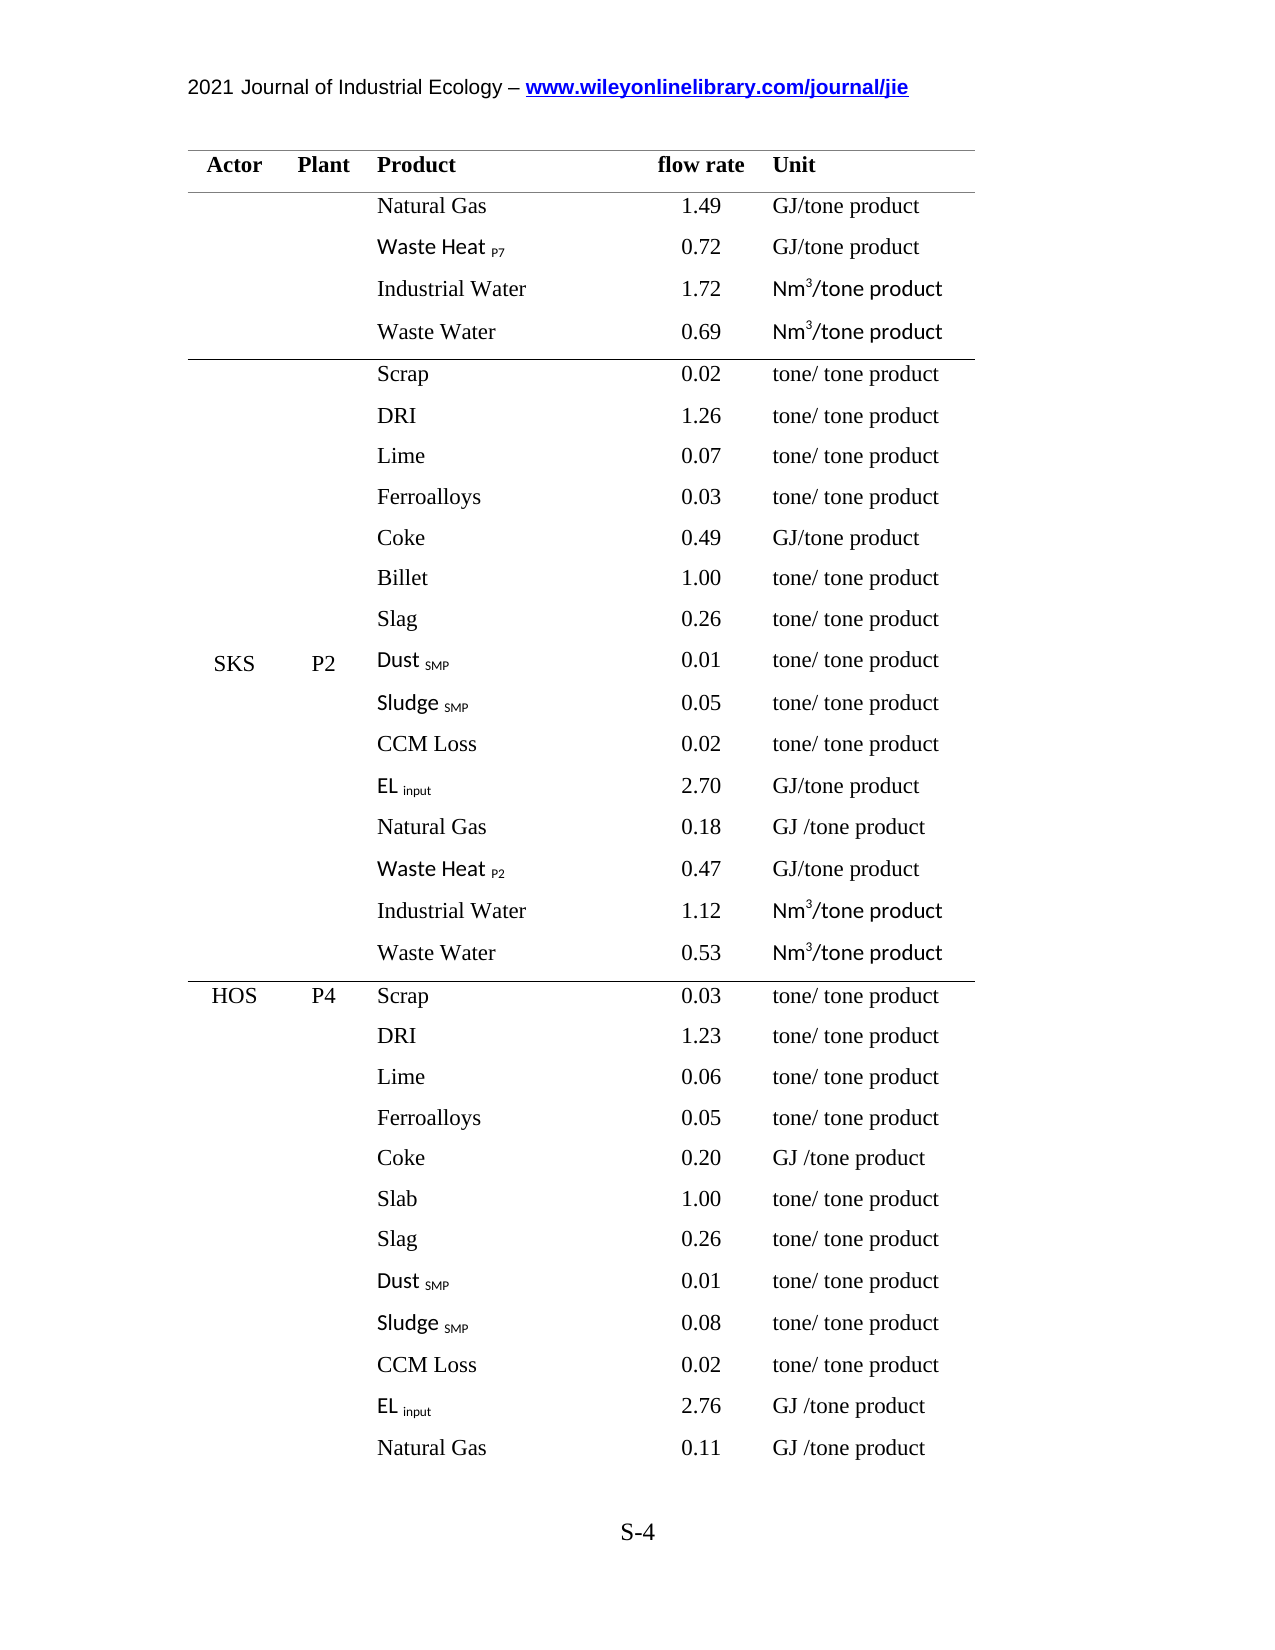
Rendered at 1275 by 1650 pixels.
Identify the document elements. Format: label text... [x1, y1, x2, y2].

table_cell 0.26 [641, 605, 761, 646]
table_cell Coke [366, 524, 641, 564]
table_cell 0.53 [641, 938, 761, 981]
table_cell 0.02 [641, 730, 761, 771]
table_header Actor [188, 151, 281, 192]
table_cell Dust SMP [366, 1266, 641, 1308]
table_cell Natural Gas [366, 813, 641, 854]
table_cell tone/ tone product [761, 1351, 975, 1391]
table_cell 1.00 [641, 564, 761, 605]
table_cell HOS [188, 982, 281, 1474]
table_cell 2.76 [641, 1391, 761, 1433]
table_cell 1.00 [641, 1185, 761, 1225]
table_cell DRI [366, 1022, 641, 1063]
table_cell Waste Water [366, 317, 641, 359]
table_cell tone/ tone product [761, 1104, 975, 1144]
table_cell Waste Heat P2 [366, 854, 641, 896]
table_cell 0.05 [641, 688, 761, 730]
table_cell 0.03 [641, 483, 761, 524]
table_cell tone/ tone product [761, 688, 975, 730]
table_cell tone/ tone product [761, 401, 975, 442]
table_cell Nm3/tone product [761, 317, 975, 359]
table_cell P2 [281, 360, 366, 981]
table_cell Nm3/tone product [761, 275, 975, 317]
table_cell Slag [366, 605, 641, 646]
table_cell 0.06 [641, 1063, 761, 1103]
table_cell Waste Water [366, 938, 641, 981]
table_cell tone/ tone product [761, 360, 975, 401]
table_cell Billet [366, 564, 641, 605]
table_cell 0.07 [641, 443, 761, 483]
table_cell tone/ tone product [761, 1225, 975, 1266]
table_cell tone/ tone product [761, 646, 975, 688]
table_cell tone/ tone product [761, 443, 975, 483]
table_cell Slab [366, 1185, 641, 1225]
table_cell Slag [366, 1225, 641, 1266]
table_cell Dust SMP [366, 646, 641, 688]
table_cell tone/ tone product [761, 483, 975, 524]
table_cell Lime [366, 443, 641, 483]
table_cell tone/ tone product [761, 1022, 975, 1063]
table_cell 1.49 [641, 193, 761, 232]
table_header Plant [281, 151, 366, 192]
table_cell Lime [366, 1063, 641, 1103]
table_cell 0.69 [641, 317, 761, 359]
table_cell Natural Gas [366, 1434, 641, 1474]
table_cell Waste Heat P7 [366, 232, 641, 274]
table_cell 0.47 [641, 854, 761, 896]
table_cell 2.70 [641, 771, 761, 813]
table_cell P4 [281, 982, 366, 1474]
table_cell tone/ tone product [761, 982, 975, 1022]
table_cell 0.11 [641, 1434, 761, 1474]
table_cell Scrap [366, 982, 641, 1022]
table_cell 0.02 [641, 360, 761, 401]
table_cell SKS [188, 360, 281, 981]
table_cell GJ/tone product [761, 193, 975, 232]
table_cell GJ/tone product [761, 524, 975, 564]
table_cell 0.26 [641, 1225, 761, 1266]
table_cell GJ/tone product [761, 771, 975, 813]
table_cell Coke [366, 1144, 641, 1185]
table_cell Sludge SMP [366, 1308, 641, 1351]
table_cell tone/ tone product [761, 564, 975, 605]
table_cell CCM Loss [366, 730, 641, 771]
table_cell GJ /tone product [761, 813, 975, 854]
table_cell tone/ tone product [761, 1266, 975, 1308]
table_cell GJ/tone product [761, 854, 975, 896]
table_cell 0.08 [641, 1308, 761, 1351]
table_cell tone/ tone product [761, 1063, 975, 1103]
table_cell EL input [366, 1391, 641, 1433]
table_cell 0.02 [641, 1351, 761, 1391]
table_cell 1.12 [641, 896, 761, 938]
table_cell 0.05 [641, 1104, 761, 1144]
table_cell Ferroalloys [366, 1104, 641, 1144]
table_cell Ferroalloys [366, 483, 641, 524]
table_cell 1.23 [641, 1022, 761, 1063]
table_cell tone/ tone product [761, 1185, 975, 1225]
table_cell 1.26 [641, 401, 761, 442]
table_cell 0.49 [641, 524, 761, 564]
table_cell CCM Loss [366, 1351, 641, 1391]
table_cell Nm3/tone product [761, 896, 975, 938]
table_header Unit [761, 151, 975, 192]
table_cell EL input [366, 771, 641, 813]
table_header Product [366, 151, 641, 192]
table_cell tone/ tone product [761, 1308, 975, 1351]
table_cell 0.01 [641, 646, 761, 688]
table_cell Industrial Water [366, 896, 641, 938]
table_cell DRI [366, 401, 641, 442]
table_cell GJ/tone product [761, 232, 975, 274]
table_cell 0.20 [641, 1144, 761, 1185]
table_cell Natural Gas [366, 193, 641, 232]
table_cell 0.18 [641, 813, 761, 854]
table_cell tone/ tone product [761, 730, 975, 771]
table_cell Sludge SMP [366, 688, 641, 730]
table_cell 1.72 [641, 275, 761, 317]
table_cell 0.03 [641, 982, 761, 1022]
table_cell tone/ tone product [761, 605, 975, 646]
table_header flow rate [641, 151, 761, 192]
table_cell Industrial Water [366, 275, 641, 317]
table_cell GJ /tone product [761, 1434, 975, 1474]
table_cell GJ /tone product [761, 1391, 975, 1433]
table_cell 0.72 [641, 232, 761, 274]
table_cell 0.01 [641, 1266, 761, 1308]
table_cell GJ /tone product [761, 1144, 975, 1185]
table_cell Scrap [366, 360, 641, 401]
table_cell Nm3/tone product [761, 938, 975, 981]
